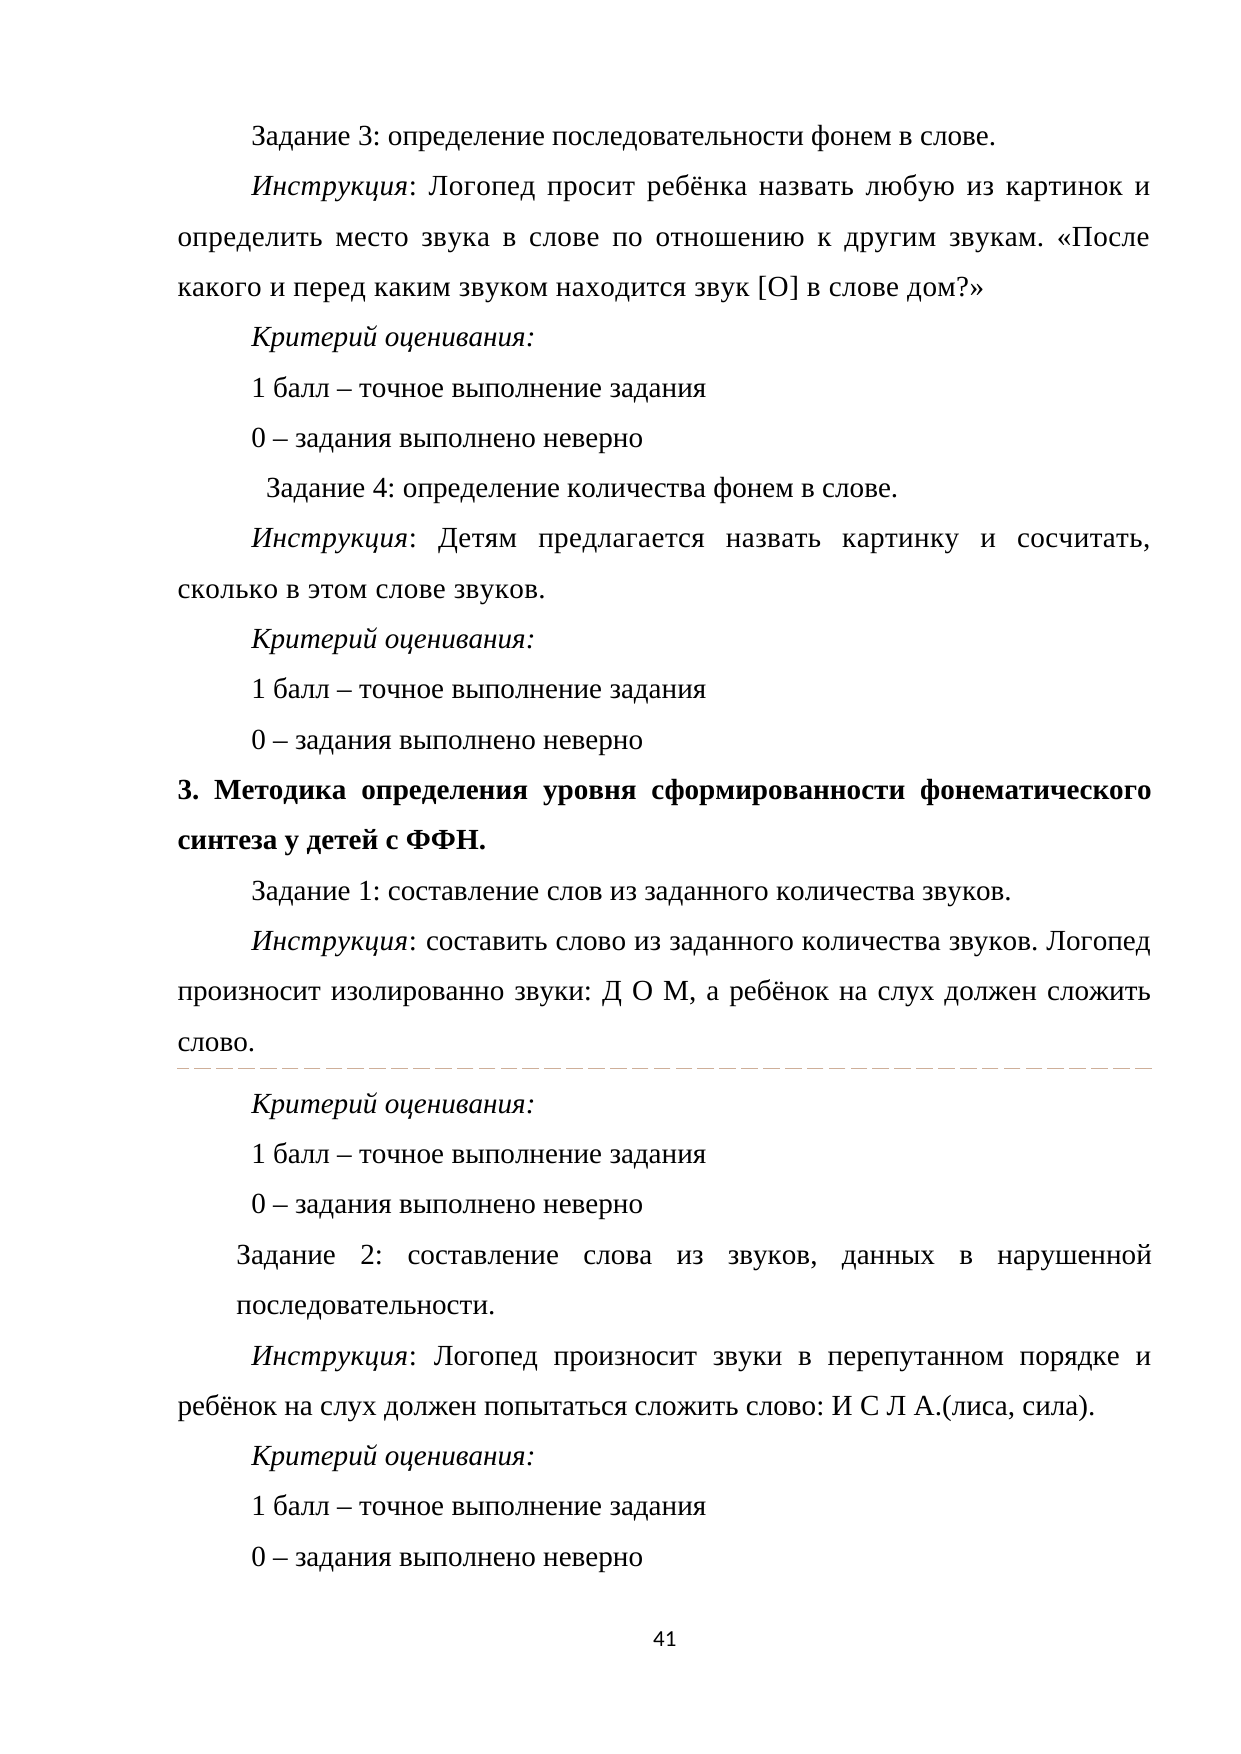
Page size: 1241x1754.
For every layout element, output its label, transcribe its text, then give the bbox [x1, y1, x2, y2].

text 1 балл – точное выполнение задания [177, 1488, 1152, 1522]
text 0 – задания выполнено неверно [177, 1187, 1152, 1220]
text 1 балл – точное выполнение задания [177, 370, 1152, 403]
text Задание 3: определение последовательности фонем в слове. [177, 118, 1152, 152]
text 0 – задания выполнено неверно [177, 722, 1152, 755]
text Задание 1: составление слов из заданного количества звуков. [177, 873, 1152, 906]
text 0 – задания выполнено неверно [177, 420, 1152, 453]
text 1 балл – точное выполнение задания [177, 1136, 1152, 1170]
text Критерий оценивания: [177, 1438, 1152, 1472]
text 3. Методика определения уровня сформированности фонематического синтеза у детей с ФФН. [177, 772, 1152, 856]
text Инструкция: Логопед произносит звуки в перепутанном порядке и ребёнок на слух должен попытаться сложить слово: И С Л А.(лиса, сила). [177, 1338, 1152, 1421]
text 1 балл – точное выполнение задания [177, 672, 1152, 705]
text Инструкция: Детям предлагается назвать картинку и сосчитать, сколько в этом слове звуков. [177, 521, 1152, 604]
text Критерий оценивания: [177, 621, 1152, 655]
text Задание 4: определение количества фонем в слове. [192, 470, 1152, 504]
text Задание 2: составление слова из звуков, данных в нарушенной последовательности. [236, 1237, 1152, 1321]
text Критерий оценивания: [177, 319, 1152, 353]
text Инструкция: составить слово из заданного количества звуков. Логопед произносит изолированно звуки: Д О М, а ребёнок на слух должен сложить слово. [177, 923, 1152, 1069]
text Критерий оценивания: [177, 1086, 1152, 1119]
text 0 – задания выполнено неверно [177, 1539, 1152, 1572]
text Инструкция: Логопед просит ребёнка назвать любую из картинок и определить место звука в слове по отношению к другим звукам. «После какого и перед каким звуком находится звук [О] в слове дом?» [177, 168, 1152, 303]
